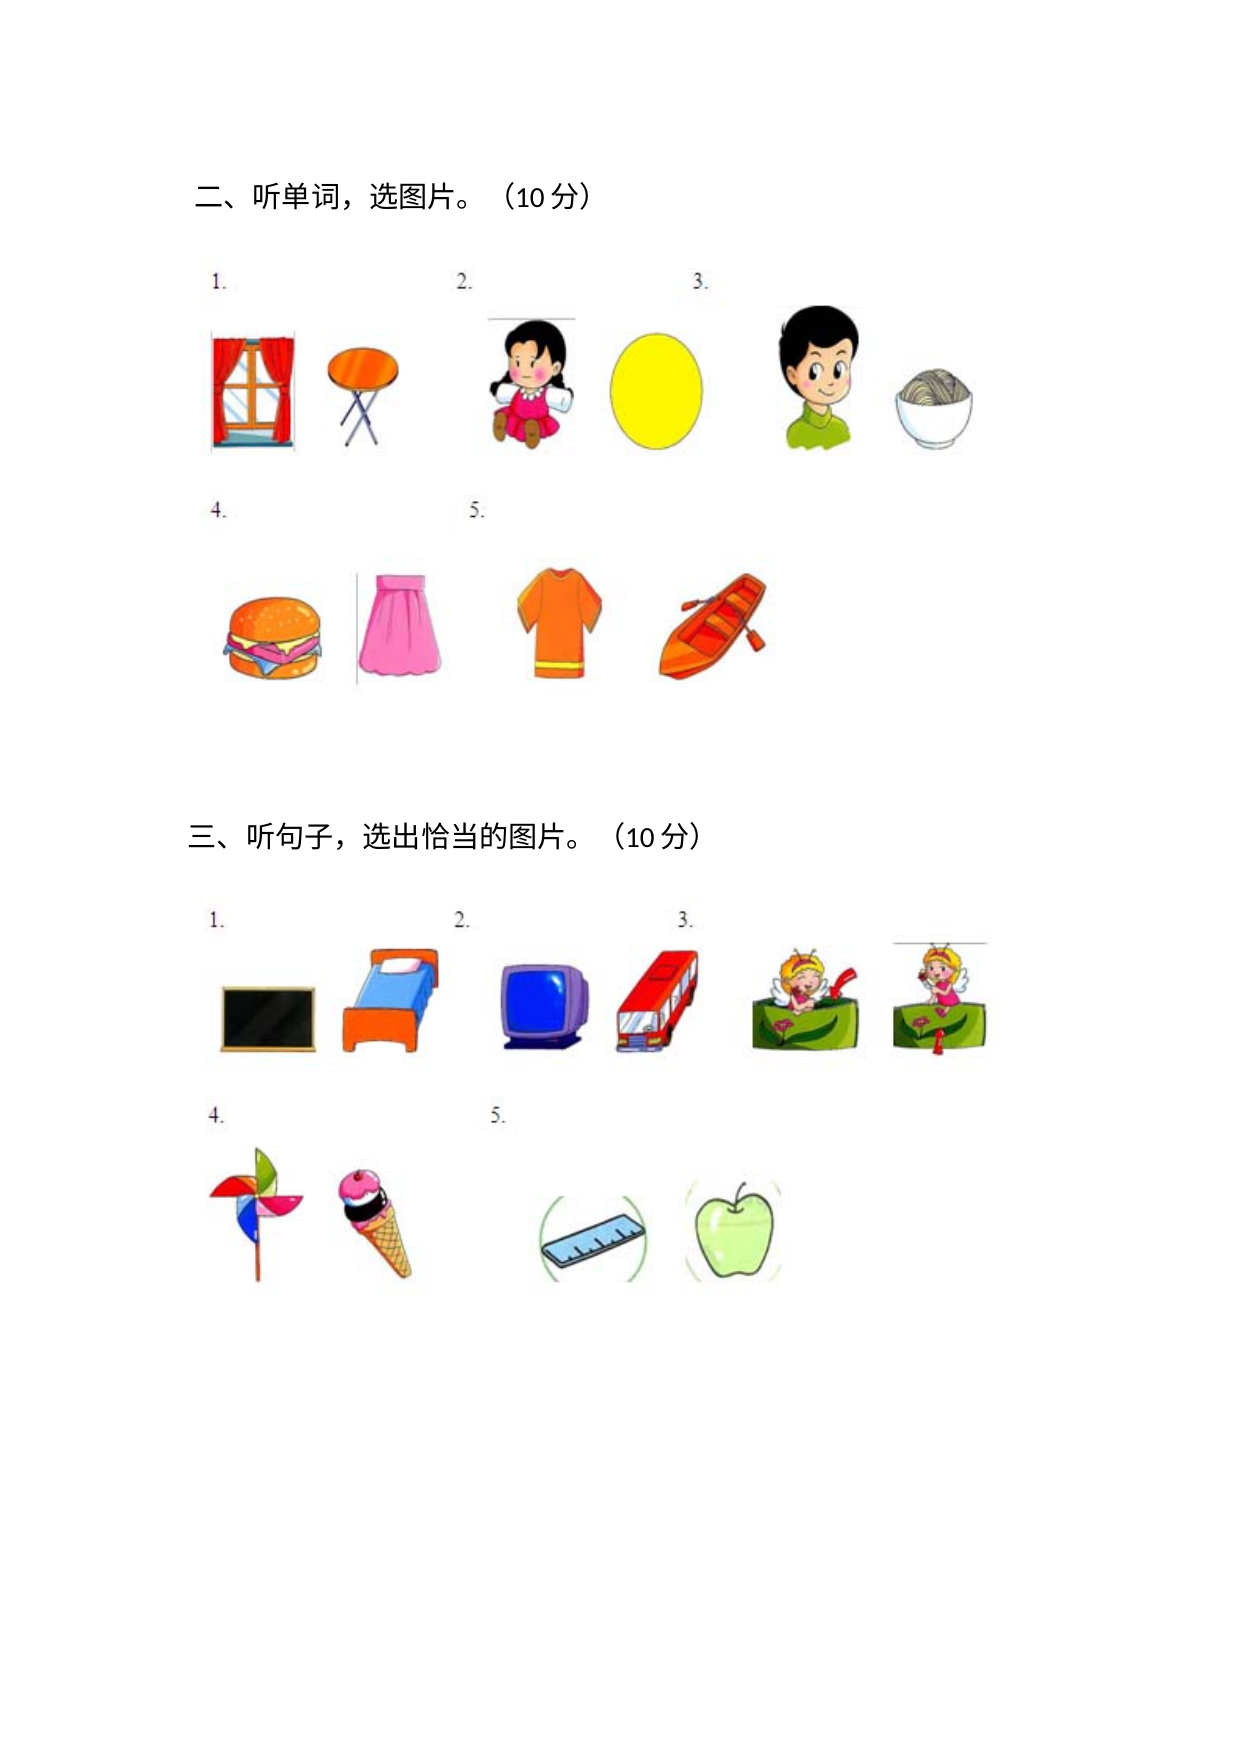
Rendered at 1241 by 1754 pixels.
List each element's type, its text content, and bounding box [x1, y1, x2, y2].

picture [204, 896, 1000, 1295]
text 三、听句子，选出恰当的图片。（10分） [187, 802, 1053, 867]
text 二、听单词，选图片。（10分） [187, 162, 1053, 227]
picture [200, 256, 984, 696]
